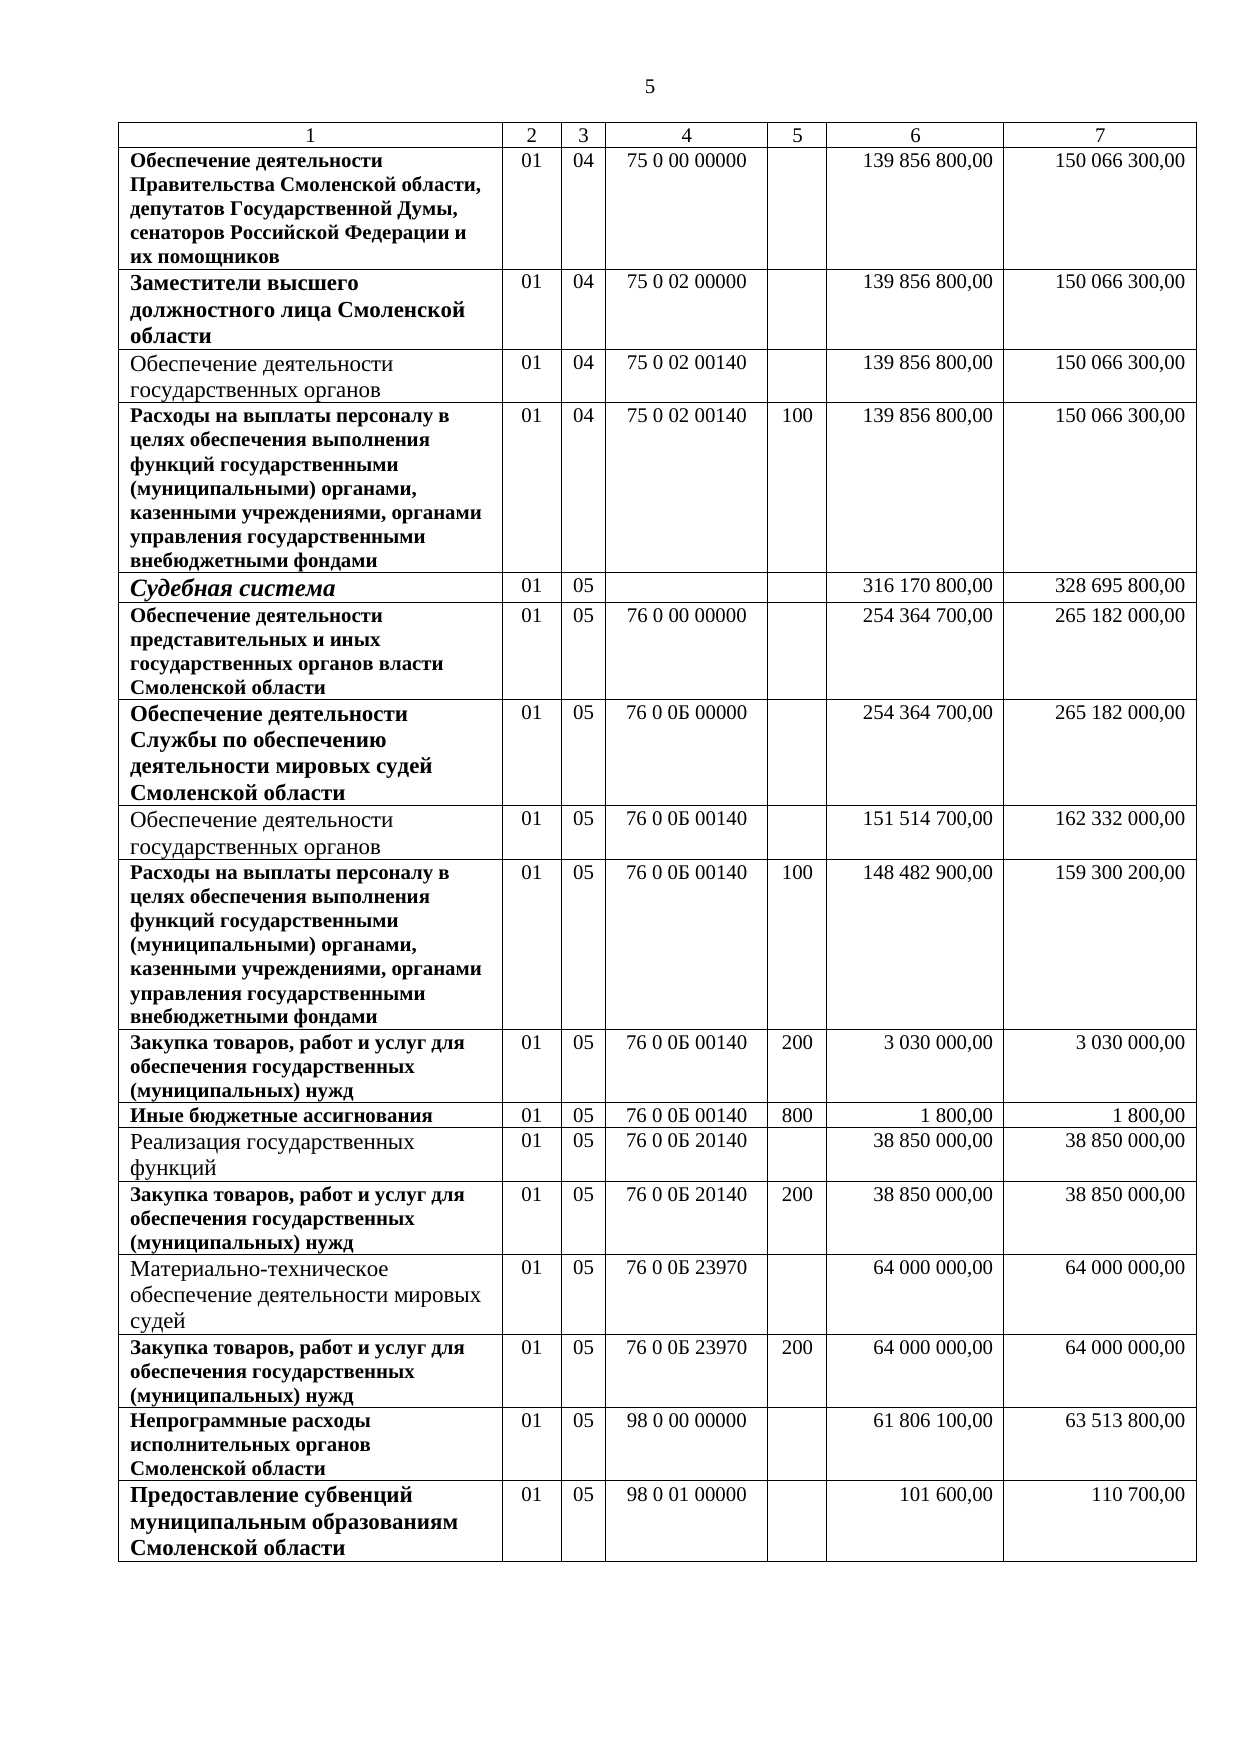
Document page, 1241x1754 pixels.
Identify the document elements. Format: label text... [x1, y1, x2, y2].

table_cell 05 [562, 1255, 605, 1334]
table_header 3 [562, 123, 605, 147]
table_cell 76 0 0Б 23970 [606, 1335, 767, 1407]
table_cell 38 850 000,00 [827, 1182, 1003, 1254]
table_cell [768, 1128, 826, 1181]
table_cell 05 [562, 860, 605, 1028]
table_cell Реализация государственных функций [119, 1128, 502, 1181]
table_cell 1 800,00 [1004, 1103, 1196, 1127]
table_cell 75 0 00 00000 [606, 148, 767, 268]
table_cell Заместители высшего должностного лица Смоленской области [119, 270, 502, 348]
table_cell Обеспечение деятельности Службы по обеспечению деятельности мировых судей Смоленской области [119, 700, 502, 805]
table_cell 61 806 100,00 [827, 1408, 1003, 1480]
table_cell Судебная система [119, 573, 502, 602]
table_cell 01 [503, 1481, 561, 1561]
table_cell 76 0 0Б 00140 [606, 806, 767, 859]
table_cell 63 513 800,00 [1004, 1408, 1196, 1480]
table_cell 254 364 700,00 [827, 700, 1003, 805]
table_cell 254 364 700,00 [827, 603, 1003, 699]
table_cell 01 [503, 860, 561, 1028]
table_cell 04 [562, 270, 605, 348]
table_cell 150 066 300,00 [1004, 403, 1196, 572]
table_cell 76 0 0Б 23970 [606, 1255, 767, 1334]
table_cell 01 [503, 148, 561, 268]
table_cell Материально-техническое обеспечение деятельности мировых судей [119, 1255, 502, 1334]
table_cell 05 [562, 1335, 605, 1407]
table_cell [768, 806, 826, 859]
table_cell 01 [503, 1335, 561, 1407]
table_cell [768, 1481, 826, 1561]
table_cell 01 [503, 1128, 561, 1181]
table_cell Обеспечение деятельности государственных органов [119, 806, 502, 859]
table_cell Обеспечение деятельности государственных органов [119, 350, 502, 402]
table_cell 100 [768, 860, 826, 1028]
table_cell 64 000 000,00 [1004, 1335, 1196, 1407]
table_cell 98 0 01 00000 [606, 1481, 767, 1561]
table_cell Предоставление субвенций муниципальным образованиям Смоленской области [119, 1481, 502, 1561]
table_cell 01 [503, 1408, 561, 1480]
table_cell 265 182 000,00 [1004, 603, 1196, 699]
table_cell 01 [503, 806, 561, 859]
table_cell [768, 1255, 826, 1334]
table_cell 01 [503, 573, 561, 602]
table_cell 3 030 000,00 [1004, 1030, 1196, 1102]
table_cell 04 [562, 403, 605, 572]
table_header 5 [768, 123, 826, 147]
table_cell 01 [503, 270, 561, 348]
table_cell 76 0 0Б 00140 [606, 1030, 767, 1102]
table_cell 01 [503, 350, 561, 402]
table_cell Закупка товаров, работ и услуг для обеспечения государственных (муниципальных) нужд [119, 1182, 502, 1254]
table_cell 38 850 000,00 [1004, 1128, 1196, 1181]
table_cell 05 [562, 573, 605, 602]
table_cell [768, 148, 826, 268]
table_cell 200 [768, 1335, 826, 1407]
table_cell 75 0 02 00140 [606, 403, 767, 572]
table_cell 150 066 300,00 [1004, 270, 1196, 348]
table_cell 148 482 900,00 [827, 860, 1003, 1028]
table_cell 101 600,00 [827, 1481, 1003, 1561]
table_cell 01 [503, 403, 561, 572]
table_cell 139 856 800,00 [827, 403, 1003, 572]
table_cell 01 [503, 1030, 561, 1102]
table_cell 100 [768, 403, 826, 572]
table_cell 150 066 300,00 [1004, 350, 1196, 402]
table_cell 01 [503, 700, 561, 805]
table_cell 01 [503, 603, 561, 699]
table_cell 76 0 0Б 20140 [606, 1182, 767, 1254]
table_cell 159 300 200,00 [1004, 860, 1196, 1028]
table_cell 265 182 000,00 [1004, 700, 1196, 805]
table_cell [768, 573, 826, 602]
table_cell 98 0 00 00000 [606, 1408, 767, 1480]
table_cell 200 [768, 1182, 826, 1254]
table_header 1 [119, 123, 502, 147]
table_cell Непрограммные расходы исполнительных органов Смоленской области [119, 1408, 502, 1480]
table_cell 01 [503, 1103, 561, 1127]
table_cell 05 [562, 1408, 605, 1480]
table_cell [768, 1408, 826, 1480]
table_cell 316 170 800,00 [827, 573, 1003, 602]
table_cell 110 700,00 [1004, 1481, 1196, 1561]
table_cell Обеспечение деятельности Правительства Смоленской области, депутатов Государственной Думы, сенаторов Российской Федерации и их помощников [119, 148, 502, 268]
table_cell 01 [503, 1182, 561, 1254]
table_cell 05 [562, 700, 605, 805]
table_cell 162 332 000,00 [1004, 806, 1196, 859]
table_cell 1 800,00 [827, 1103, 1003, 1127]
table_cell 64 000 000,00 [827, 1335, 1003, 1407]
table_cell 800 [768, 1103, 826, 1127]
table_cell Иные бюджетные ассигнования [119, 1103, 502, 1127]
table_cell 139 856 800,00 [827, 350, 1003, 402]
table_cell [768, 700, 826, 805]
table_header 7 [1004, 123, 1196, 147]
table_cell 3 030 000,00 [827, 1030, 1003, 1102]
table_cell 05 [562, 1103, 605, 1127]
table_cell 76 0 0Б 20140 [606, 1128, 767, 1181]
table_header 2 [503, 123, 561, 147]
table_cell 328 695 800,00 [1004, 573, 1196, 602]
table_cell 05 [562, 1481, 605, 1561]
table_cell 04 [562, 148, 605, 268]
table_cell 76 0 0Б 00000 [606, 700, 767, 805]
table_cell 64 000 000,00 [1004, 1255, 1196, 1334]
table_cell [768, 270, 826, 348]
table_cell 05 [562, 1128, 605, 1181]
table_cell [768, 603, 826, 699]
table_header 6 [827, 123, 1003, 147]
table_cell 05 [562, 806, 605, 859]
table_cell 05 [562, 1182, 605, 1254]
table_cell 01 [503, 1255, 561, 1334]
table_cell [606, 573, 767, 602]
table_cell 05 [562, 1030, 605, 1102]
table_header 4 [606, 123, 767, 147]
table_cell Обеспечение деятельности представительных и иных государственных органов власти Смоленской области [119, 603, 502, 699]
table_cell 76 0 0Б 00140 [606, 860, 767, 1028]
table_cell 150 066 300,00 [1004, 148, 1196, 268]
table_cell 200 [768, 1030, 826, 1102]
table_cell 75 0 02 00000 [606, 270, 767, 348]
table_cell [768, 350, 826, 402]
table_cell 139 856 800,00 [827, 270, 1003, 348]
table_cell 76 0 0Б 00140 [606, 1103, 767, 1127]
table_cell Закупка товаров, работ и услуг для обеспечения государственных (муниципальных) нужд [119, 1030, 502, 1102]
table_cell 139 856 800,00 [827, 148, 1003, 268]
table_cell 05 [562, 603, 605, 699]
table_cell 38 850 000,00 [1004, 1182, 1196, 1254]
table_cell 151 514 700,00 [827, 806, 1003, 859]
table_cell 64 000 000,00 [827, 1255, 1003, 1334]
table_cell 04 [562, 350, 605, 402]
table_cell 76 0 00 00000 [606, 603, 767, 699]
table_cell 38 850 000,00 [827, 1128, 1003, 1181]
table_cell Закупка товаров, работ и услуг для обеспечения государственных (муниципальных) нужд [119, 1335, 502, 1407]
table_cell 75 0 02 00140 [606, 350, 767, 402]
